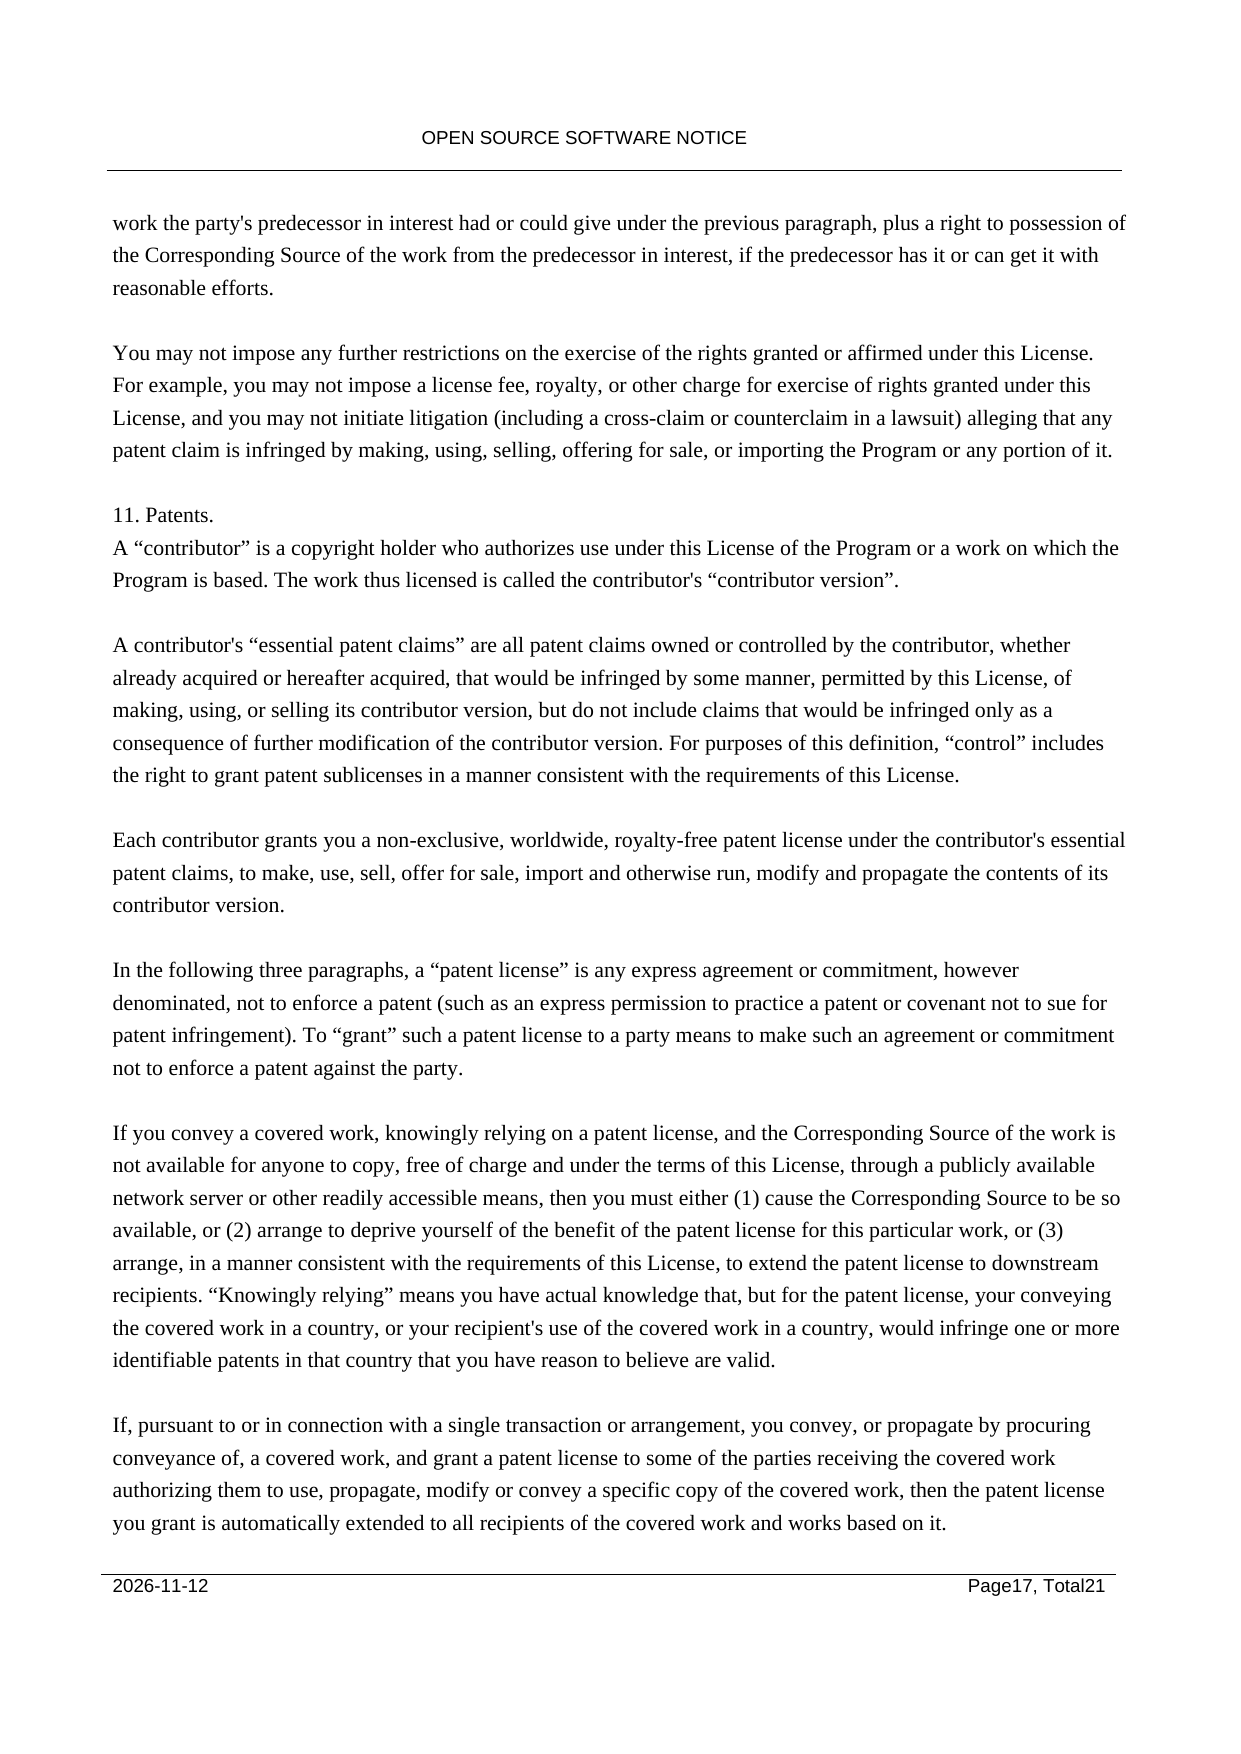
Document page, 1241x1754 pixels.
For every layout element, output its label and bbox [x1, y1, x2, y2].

text [112, 206, 1128, 1539]
